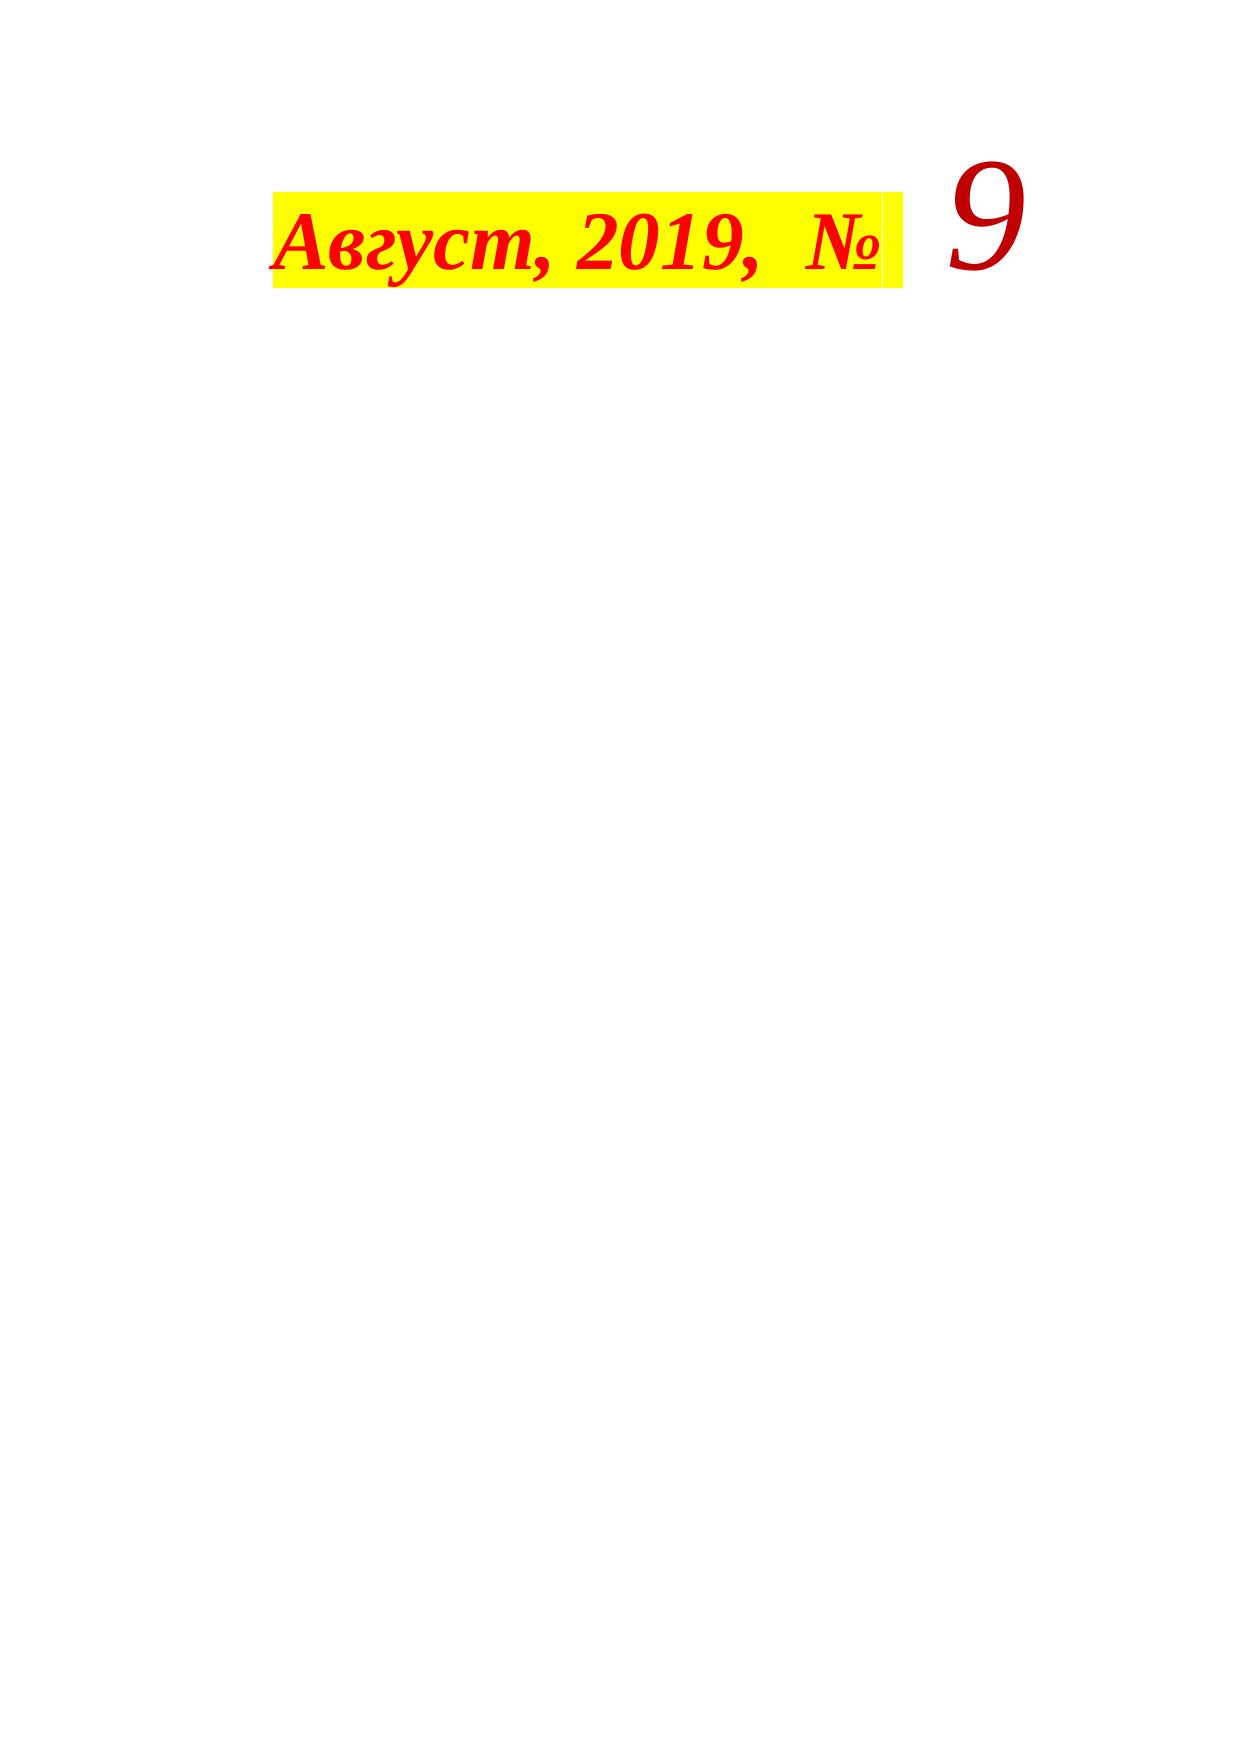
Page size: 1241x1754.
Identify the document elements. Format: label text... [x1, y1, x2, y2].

text Август, 2019, № 9 [177, 118, 1122, 305]
